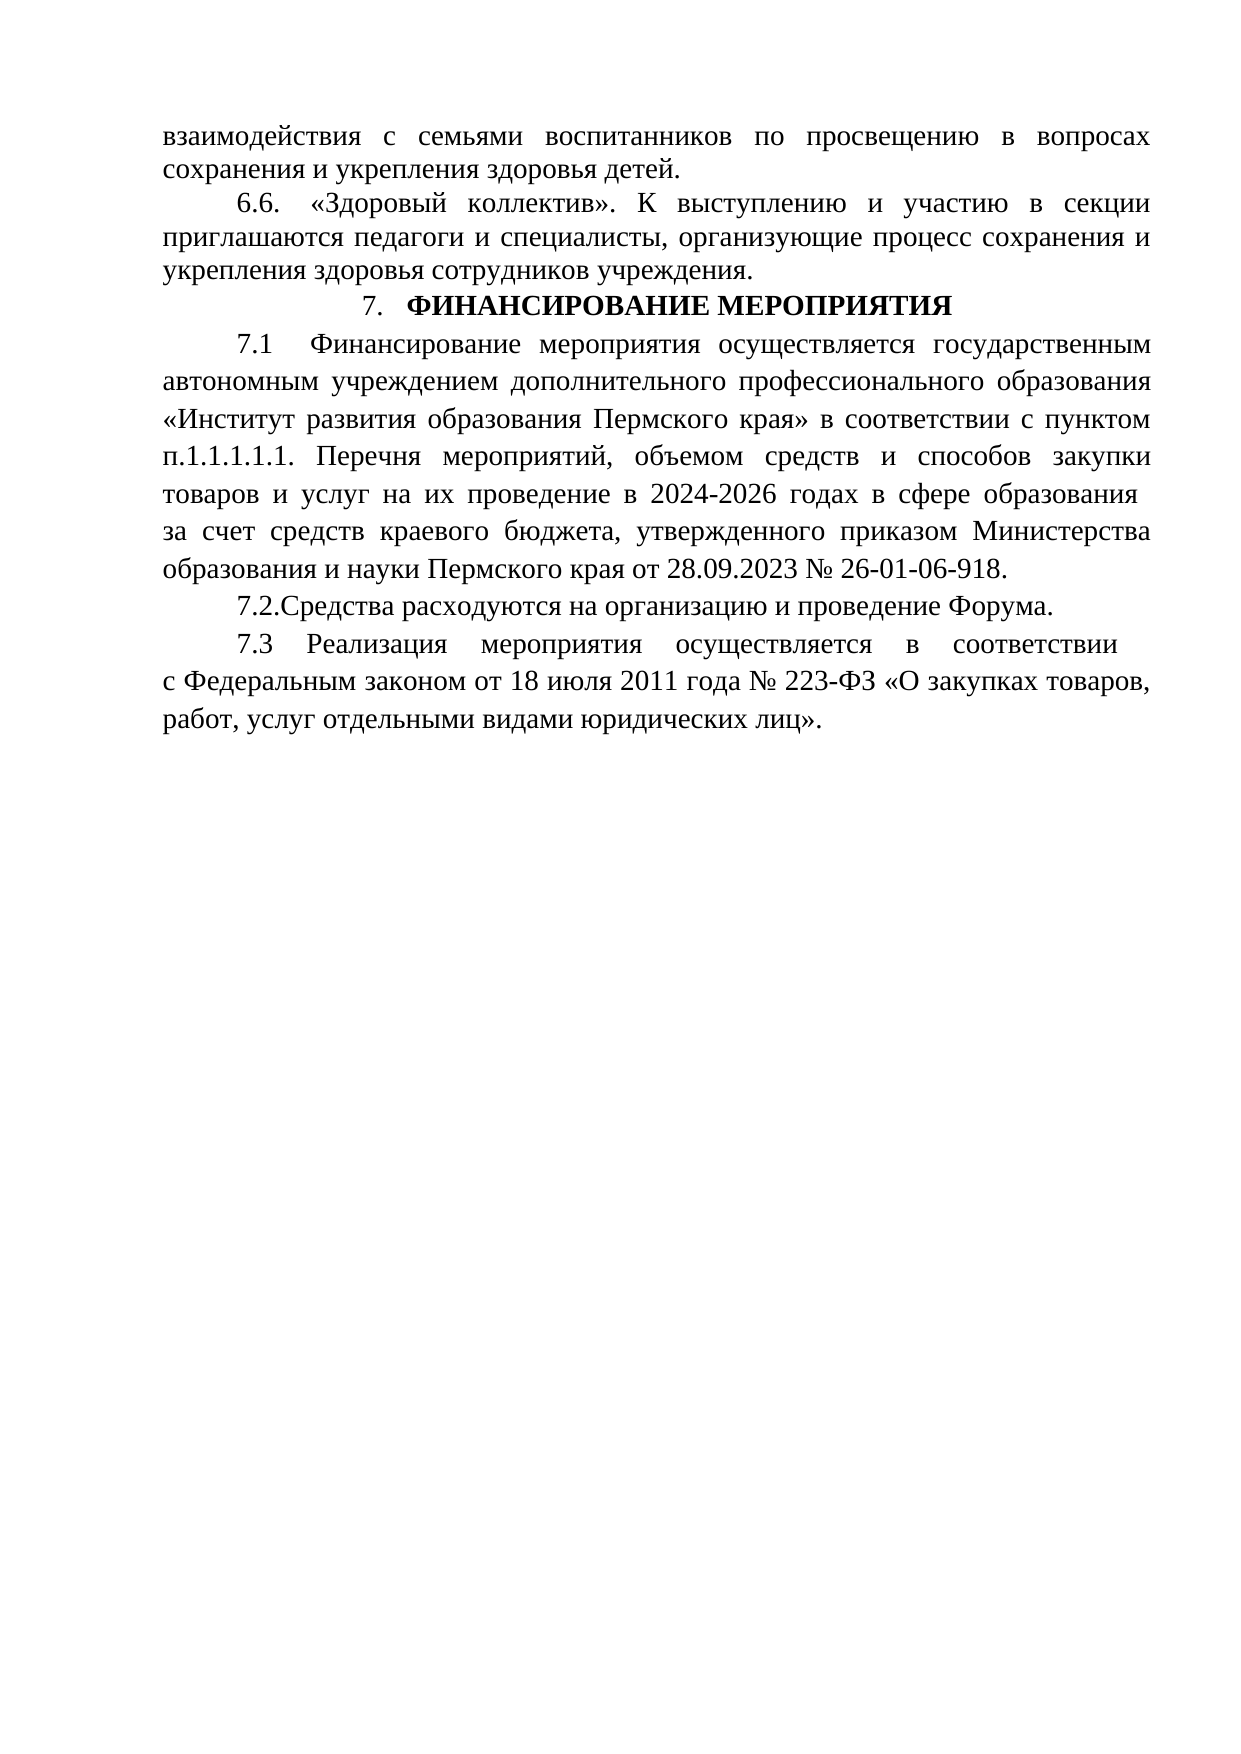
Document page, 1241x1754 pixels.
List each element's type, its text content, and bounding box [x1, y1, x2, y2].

list 7.3 Реализация мероприятия осуществляется в соответствии с Федеральным законом от 18 июля 2011 года № 223-ФЗ «О закупках товаров, работ, услуг отдельными видами юридических лиц». [162, 623, 1152, 736]
list Финансирование мероприятия осуществляется государственным автономным учреждением дополнительного профессионального образования «Институт развития образования Пермского края» в соответствии с пунктом п.1.1.1.1.1. Перечня мероприятий, объемом средств и способов закупки товаров и услуг на их проведение в 2024-2026 годах в сфере образования за счет средств краевого бюджета, утвержденного приказом Министерства образования и науки Пермского края от 28.09.2023 № 26-01-06-918. [162, 323, 1152, 586]
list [162, 118, 1152, 185]
list 7.2.Средства расходуются на организацию и проведение Форума. [162, 586, 1152, 623]
list «Здоровый коллектив». К выступлению и участию в секции приглашаются педагоги и специалисты, организующие процесс сохранения и укрепления здоровья сотрудников учреждения. [162, 185, 1152, 286]
list ФИНАНСИРОВАНИЕ МЕРОПРИЯТИЯ [162, 286, 1152, 323]
